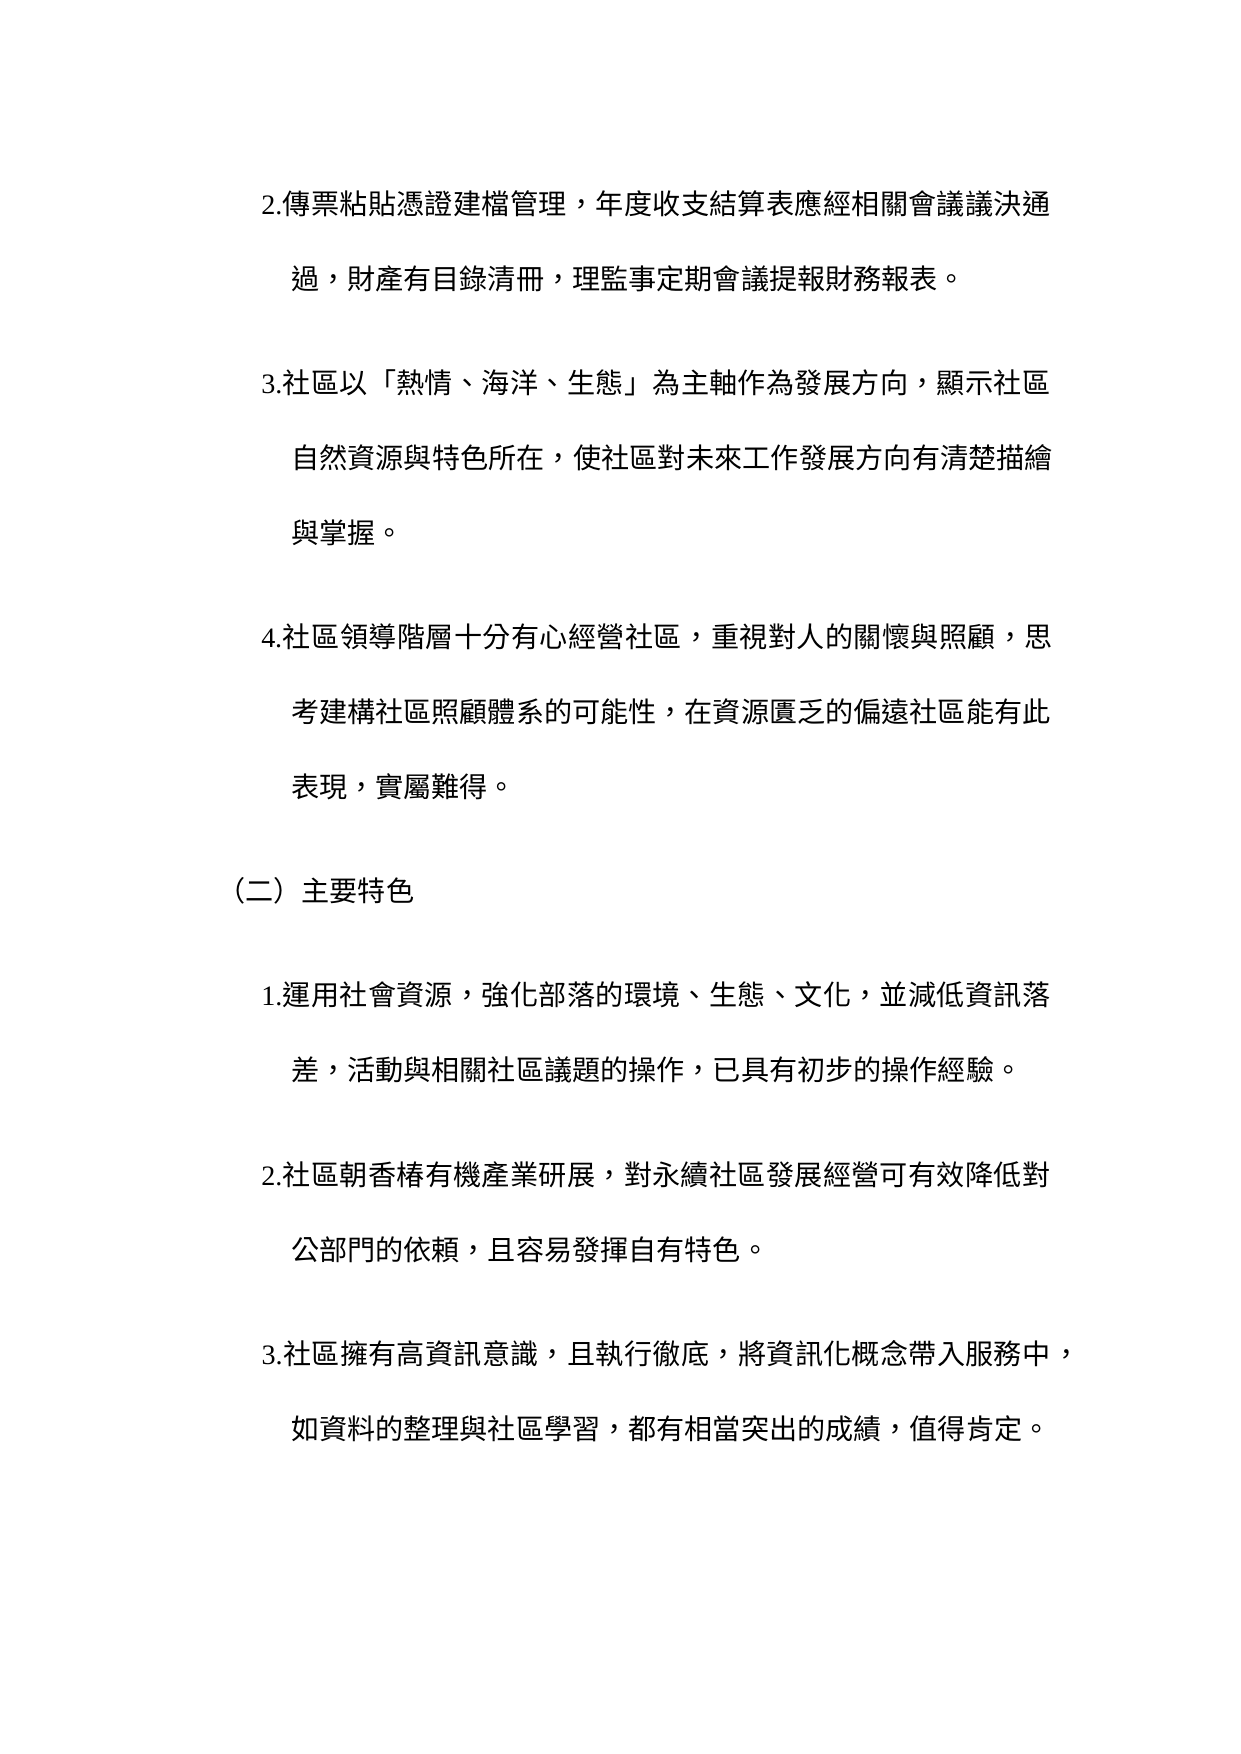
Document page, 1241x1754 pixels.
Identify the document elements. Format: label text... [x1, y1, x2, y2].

text 3.社區擁有高資訊意識，且執行徹底，將資訊化概念帶入服務中，如資料的整理與社區學習，都有相當突出的成績，值得肯定。 [261, 1314, 1053, 1464]
text 4.社區領導階層十分有心經營社區，重視對人的關懷與照顧，思考建構社區照顧體系的可能性，在資源匱乏的偏遠社區能有此表現，實屬難得。 [261, 598, 1053, 823]
text 3.社區以「熱情、海洋、生態」為主軸作為發展方向，顯示社區自然資源與特色所在，使社區對未來工作發展方向有清楚描繪與掌握。 [261, 344, 1053, 569]
text 2.社區朝香椿有機產業研展，對永續社區發展經營可有效降低對公部門的依頼，且容易發揮自有特色。 [261, 1135, 1053, 1285]
text 1.運用社會資源，強化部落的環境、生態、文化，並減低資訊落差，活動與相關社區議題的操作，已具有初步的操作經驗。 [261, 956, 1053, 1106]
text （二）主要特色 [187, 852, 1053, 927]
text 2.傳票粘貼憑證建檔管理，年度收支結算表應經相關會議議決通過，財產有目錄清冊，理監事定期會議提報財務報表。 [261, 164, 1053, 314]
